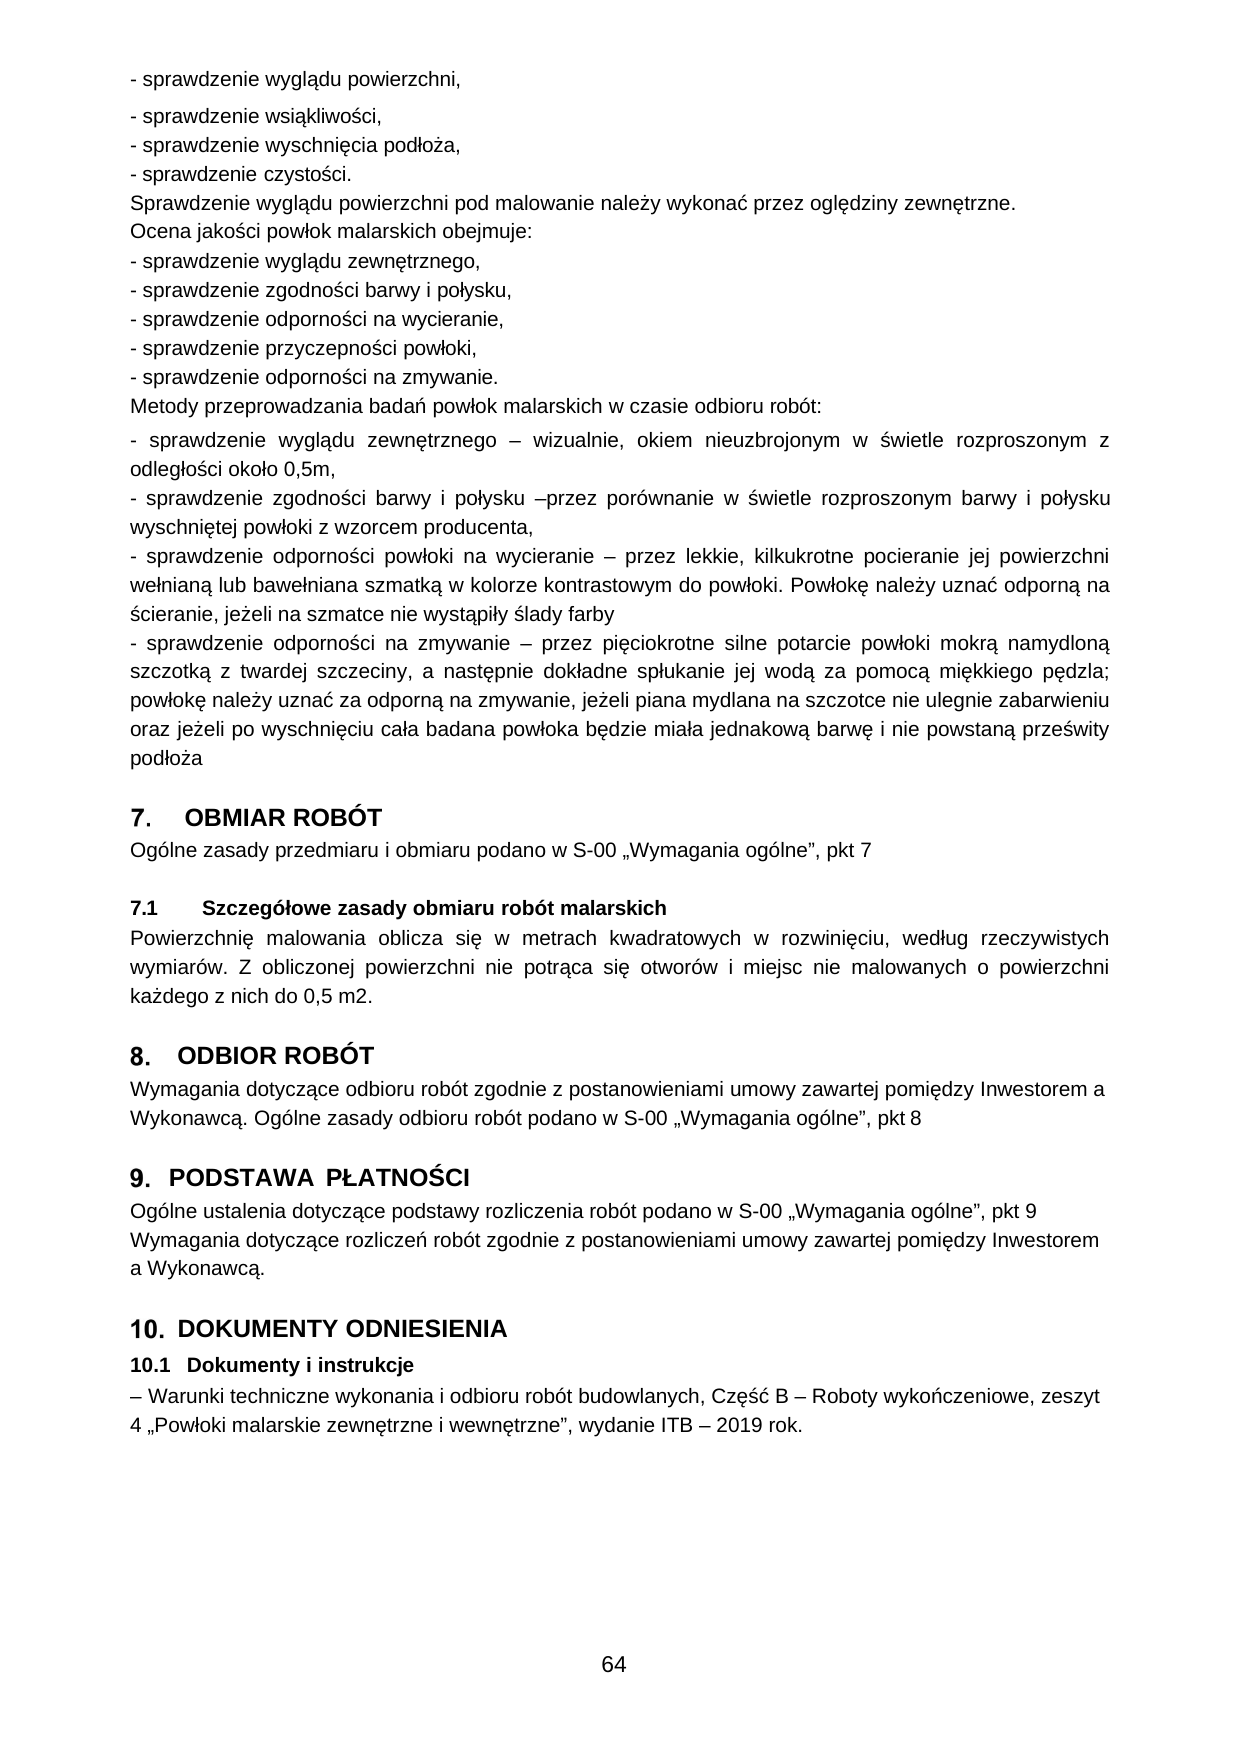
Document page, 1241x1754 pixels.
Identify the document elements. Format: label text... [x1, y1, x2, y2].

text Wymagania dotyczące odbioru robót zgodnie z postanowieniami umowy zawartej pomiędzy Inwestorem a Wykonawcą. Ogólne zasady odbioru robót podano w S-00 „Wymagania ogólne”, pkt 8 [130, 1077, 1146, 1129]
text - sprawdzenie zgodności barwy i połysku, [130, 278, 1146, 302]
text Sprawdzenie wyglądu powierzchni pod malowanie należy wykonać przez oględziny zewnętrzne. Ocena jakości powłok malarskich obejmuje: [130, 191, 1017, 243]
text - sprawdzenie zgodności barwy i połysku –przez porównanie w świetle rozproszonym barwy i połysku wyschniętej powłoki z wzorcem producenta, [130, 486, 1111, 539]
text - sprawdzenie czystości. [130, 162, 1146, 186]
picture [129, 1167, 150, 1188]
text Ogólne ustalenia dotyczące podstawy rozliczenia robót podano w S-00 „Wymagania ogólne”, pkt 9 Wymagania dotyczące rozliczeń robót zgodnie z postanowieniami umowy zawartej pomiędzy Inwestorem a Wykonawcą. [130, 1199, 1108, 1280]
picture [130, 807, 150, 827]
subtitle OBMIAR ROBÓT [177, 803, 1146, 832]
text Metody przeprowadzania badań powłok malarskich w czasie odbioru robót: [130, 393, 1146, 417]
text - sprawdzenie odporności powłoki na wycieranie – przez lekkie, kilkukrotne pocieranie jej powierzchni wełnianą lub bawełniana szmatką w kolorze kontrastowym do powłoki. Powłokę należy uznać odporną na ścieranie, jeżeli na szmatce nie wystąpiły ślady farby [130, 544, 1111, 626]
text Powierzchnię malowania oblicza się w metrach kwadratowych w rozwinięciu, według rzeczywistych wymiarów. Z obliczonej powierzchni nie potrąca się otworów i miejsc nie malowanych o powierzchni każdego z nich do 0,5 m2. [130, 926, 1111, 1007]
subtitle PODSTAWA PŁATNOŚCI [130, 1163, 1111, 1193]
text - sprawdzenie wyglądu zewnętrznego, [130, 248, 1146, 272]
text - sprawdzenie odporności na zmywanie. [130, 365, 1146, 389]
text Ogólne zasady przedmiaru i obmiaru podano w S-00 „Wymagania ogólne”, pkt 7 [130, 838, 1146, 862]
subtitle 10.1 Dokumenty i instrukcje [130, 1349, 1146, 1378]
text - sprawdzenie odporności na wycieranie, [130, 307, 1146, 331]
subtitle ODBIOR ROBÓT [130, 1041, 1146, 1071]
text - sprawdzenie wyglądu powierzchni, [130, 67, 1146, 91]
text - sprawdzenie przyczepności powłoki, [130, 336, 1146, 360]
text - sprawdzenie wsiąkliwości, [130, 104, 1146, 128]
picture [131, 1318, 164, 1339]
subtitle 7.1 Szczegółowe zasady obmiaru robót malarskich [130, 896, 1146, 920]
text - sprawdzenie wyglądu zewnętrznego – wizualnie, okiem nieuzbrojonym w świetle rozproszonym z odległości około 0,5m, [130, 428, 1111, 481]
list Warunki techniczne wykonania i odbioru robót budowlanych, Część B – Roboty wykończeniowe, zeszyt 4 „Powłoki malarskie zewnętrzne i wewnętrzne”, wydanie ITB – 2019 rok. [130, 1384, 1111, 1437]
picture [129, 1045, 150, 1066]
text - sprawdzenie wyschnięcia podłoża, [130, 133, 1146, 157]
text - sprawdzenie odporności na zmywanie – przez pięciokrotne silne potarcie powłoki mokrą namydloną szczotką z twardej szczeciny, a następnie dokładne spłukanie jej wodą za pomocą miękkiego pędzla; powłokę należy uznać za odporną na zmywanie, jeżeli piana mydlana na szczotce nie ulegnie zabarwieniu oraz jeżeli po wyschnięciu cała badana powłoka będzie miała jednakową barwę i nie powstaną prześwity podłoża [130, 631, 1111, 769]
subtitle DOKUMENTY ODNIESIENIA [131, 1314, 1146, 1344]
